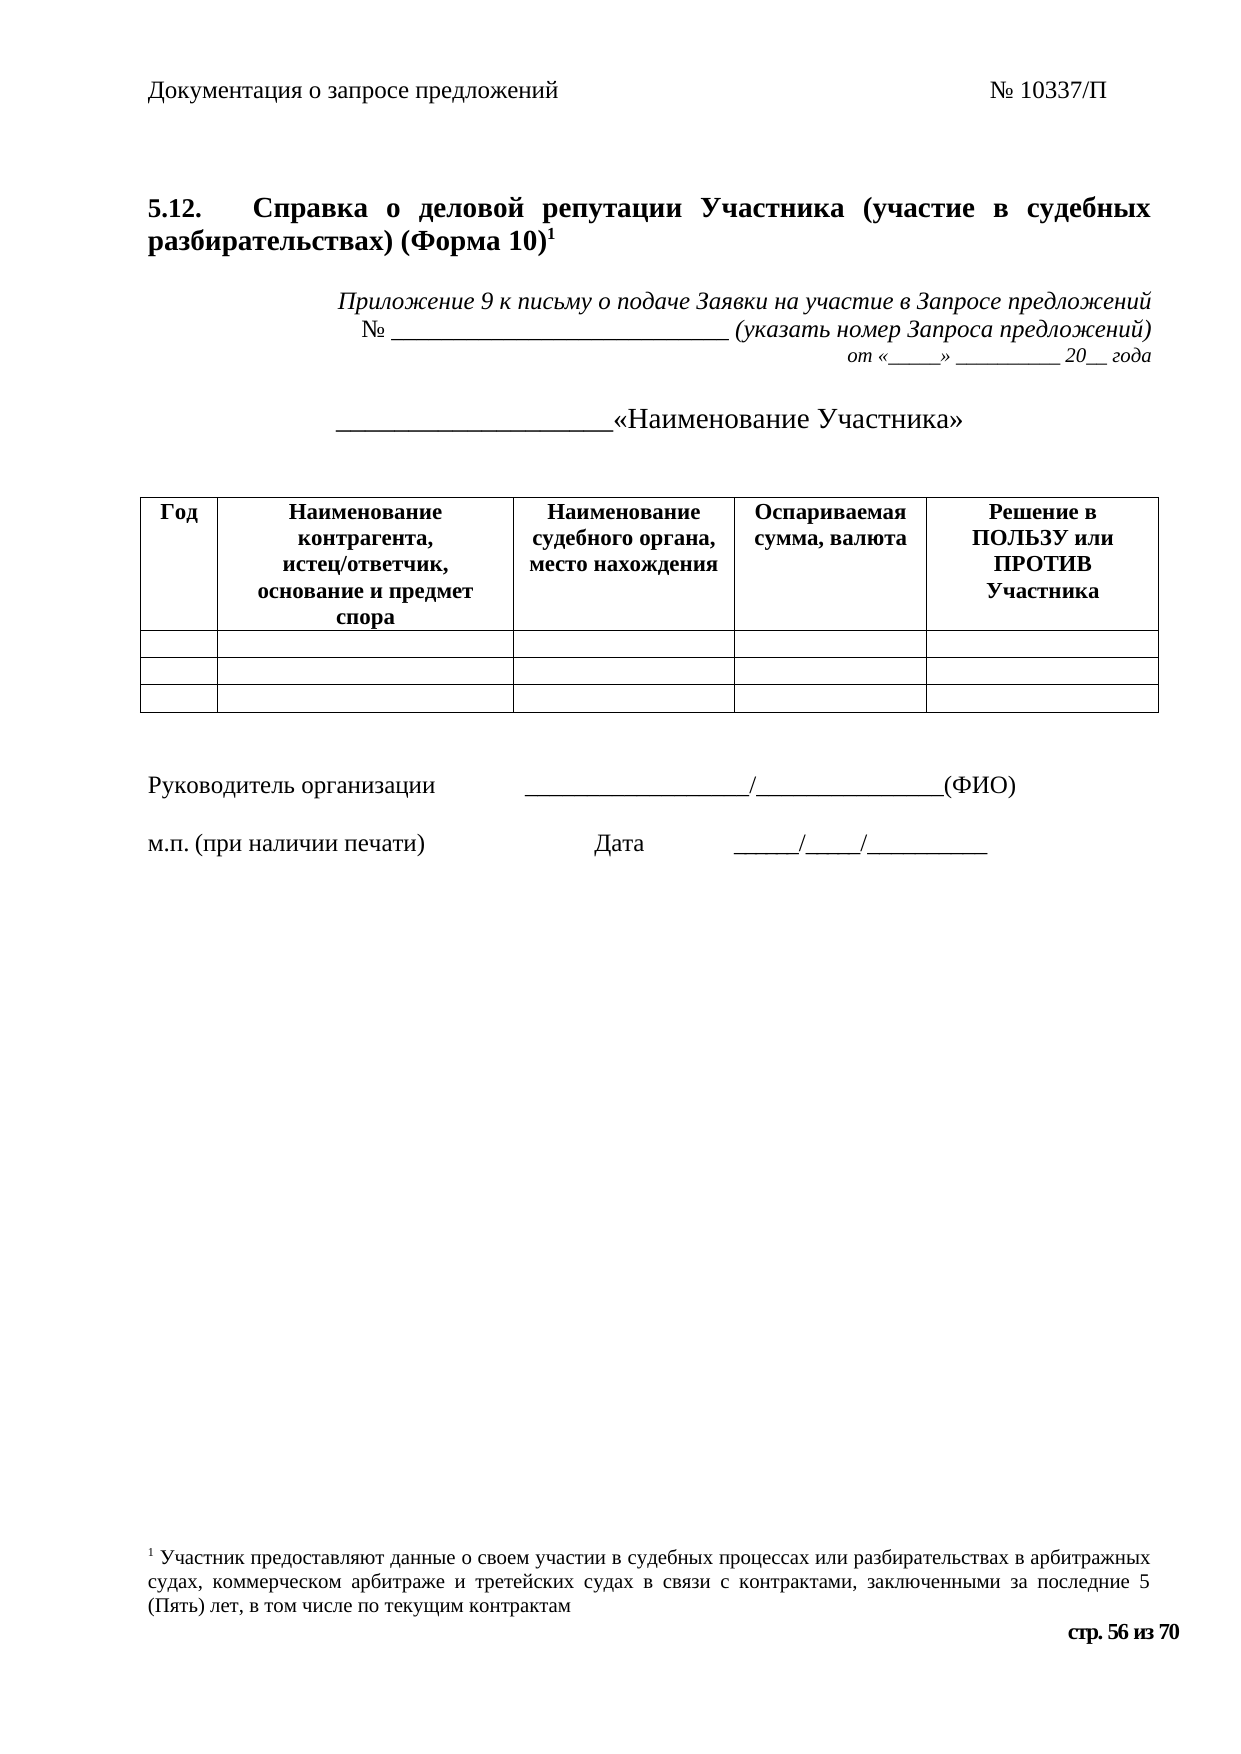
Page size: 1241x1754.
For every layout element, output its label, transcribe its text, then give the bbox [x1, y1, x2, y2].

text ___________________«Наименование Участника» [148, 401, 1152, 434]
text № ___________________________ (указать номер Запроса предложений) [148, 314, 1152, 343]
table_cell [218, 631, 513, 657]
table_cell [927, 631, 1158, 657]
table_header Год [141, 498, 217, 629]
table_cell [927, 685, 1158, 712]
text Справка о деловой репутации Участника (участие в судебных разбирательствах) (Форма 10) [148, 190, 1152, 257]
table_cell [141, 658, 217, 684]
table_cell [514, 658, 734, 684]
table_cell [927, 658, 1158, 684]
table_cell [735, 631, 926, 657]
text м.п. (при наличии печати) Дата / / [148, 828, 1152, 857]
table_header Оспариваемая сумма, валюта [735, 498, 926, 629]
text от «_____» __________ 20__ года [148, 343, 1152, 367]
table_header Наименование контрагента, истец/ответчик, основание и предмет спора [218, 498, 513, 629]
table_cell [218, 658, 513, 684]
table_cell [514, 631, 734, 657]
text Руководитель организации /_______________(ФИО) [148, 770, 1152, 799]
table_cell [514, 685, 734, 712]
table_cell [141, 631, 217, 657]
text Приложение 9 к письму о подаче Заявки на участие в Запросе предложений [148, 286, 1152, 314]
table_cell [218, 685, 513, 712]
table_header Решение в ПОЛЬЗУ или ПРОТИВ Участника [927, 498, 1158, 629]
table_cell [735, 685, 926, 712]
table_cell [141, 685, 217, 712]
table_header Наименование судебного органа, место нахождения [514, 498, 734, 629]
table_cell [735, 658, 926, 684]
